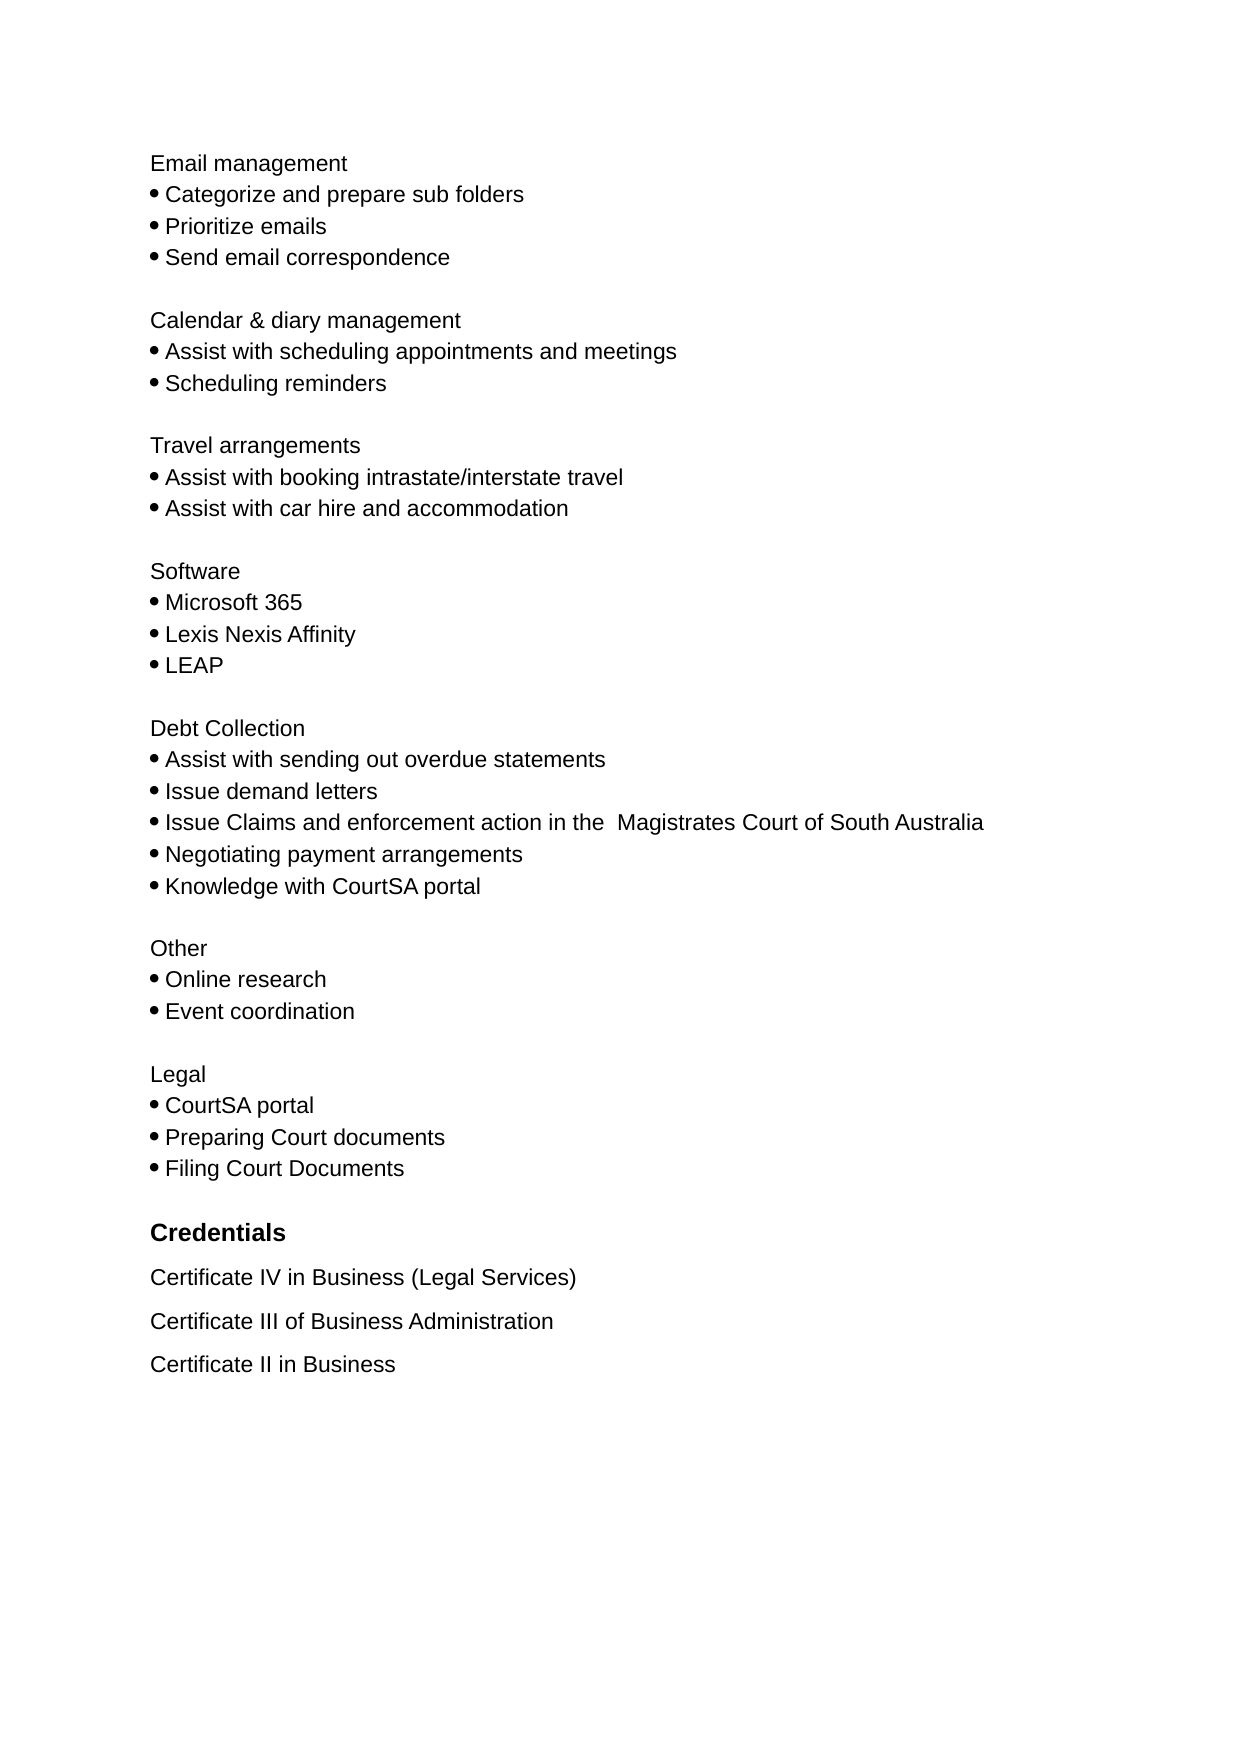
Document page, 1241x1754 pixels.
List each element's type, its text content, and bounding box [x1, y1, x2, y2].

text · Negotiating payment arrangements [150, 841, 1090, 868]
text · Prioritize emails [150, 213, 1090, 239]
text Email management [150, 150, 1090, 176]
text · Assist with sending out overdue statements [150, 746, 1090, 773]
text Certificate IV in Business (Legal Services) [150, 1264, 1090, 1291]
text Legal [150, 1061, 1090, 1087]
text · Categorize and prepare sub folders [150, 181, 1090, 208]
text Calendar & diary management [150, 307, 1090, 333]
text Credentials [150, 1218, 1090, 1247]
text Certificate II in Business [150, 1351, 1090, 1378]
text · LEAP [150, 652, 1090, 679]
text · Send email correspondence [150, 244, 1090, 271]
text Debt Collection [150, 715, 1090, 741]
text Software [150, 558, 1090, 584]
text · Event coordination [150, 998, 1090, 1025]
text · Assist with booking intrastate/interstate travel [150, 463, 1090, 490]
text Other [150, 935, 1090, 962]
text · Lexis Nexis Affinity [150, 621, 1090, 647]
text · Assist with car hire and accommodation [150, 495, 1090, 522]
text · Issue Claims and enforcement action in the Magistrates Court of South Australia [150, 809, 1090, 836]
text · Issue demand letters [150, 778, 1090, 804]
text · Preparing Court documents [150, 1123, 1090, 1150]
text Travel arrangements [150, 432, 1090, 459]
text · Online research [150, 966, 1090, 993]
text · Knowledge with CourtSA portal [150, 873, 1090, 899]
text · Scheduling reminders [150, 370, 1090, 397]
text · CourtSA portal [150, 1092, 1090, 1119]
text · Filing Court Documents [150, 1155, 1090, 1182]
text · Microsoft 365 [150, 589, 1090, 616]
text · Assist with scheduling appointments and meetings [150, 338, 1090, 365]
text Certificate III of Business Administration [150, 1308, 1090, 1334]
